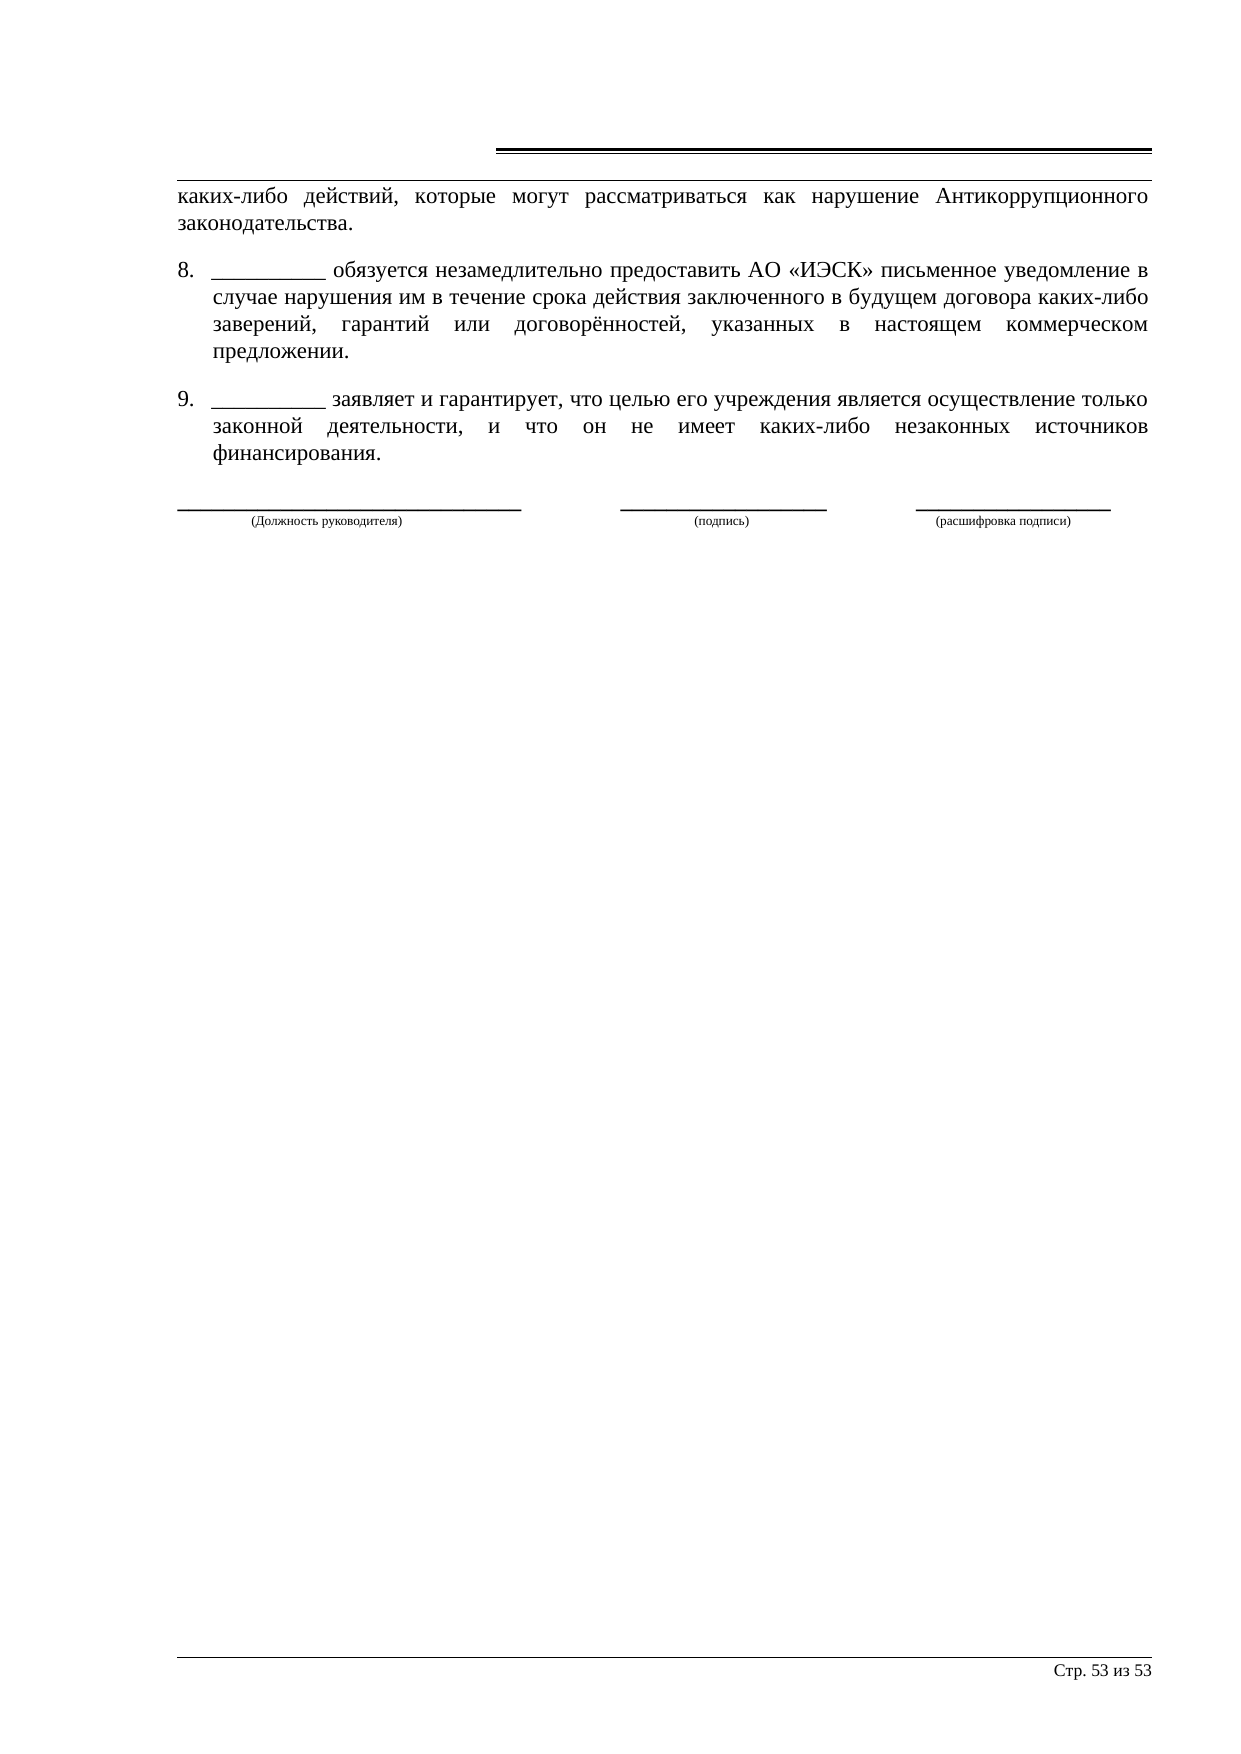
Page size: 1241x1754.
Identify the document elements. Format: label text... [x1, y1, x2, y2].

text (Должность руководителя) (подпись) (расшифровка подписи) [177, 513, 1152, 539]
text ______________________________ __________________ _________________ [177, 487, 1152, 513]
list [142, 181, 1149, 235]
list __________ заявляет и гарантирует, что целью его учреждения является осуществление только законной деятельности, и что он не имеет каких-либо незаконных источников финансирования. [177, 385, 1149, 466]
list __________ обязуется незамедлительно предоставить АО «ИЭСК» письменное уведомление в случае нарушения им в течение срока действия заключенного в будущем договора каких-либо заверений, гарантий или договорённостей, указанных в настоящем коммерческом предложении. [177, 256, 1149, 364]
